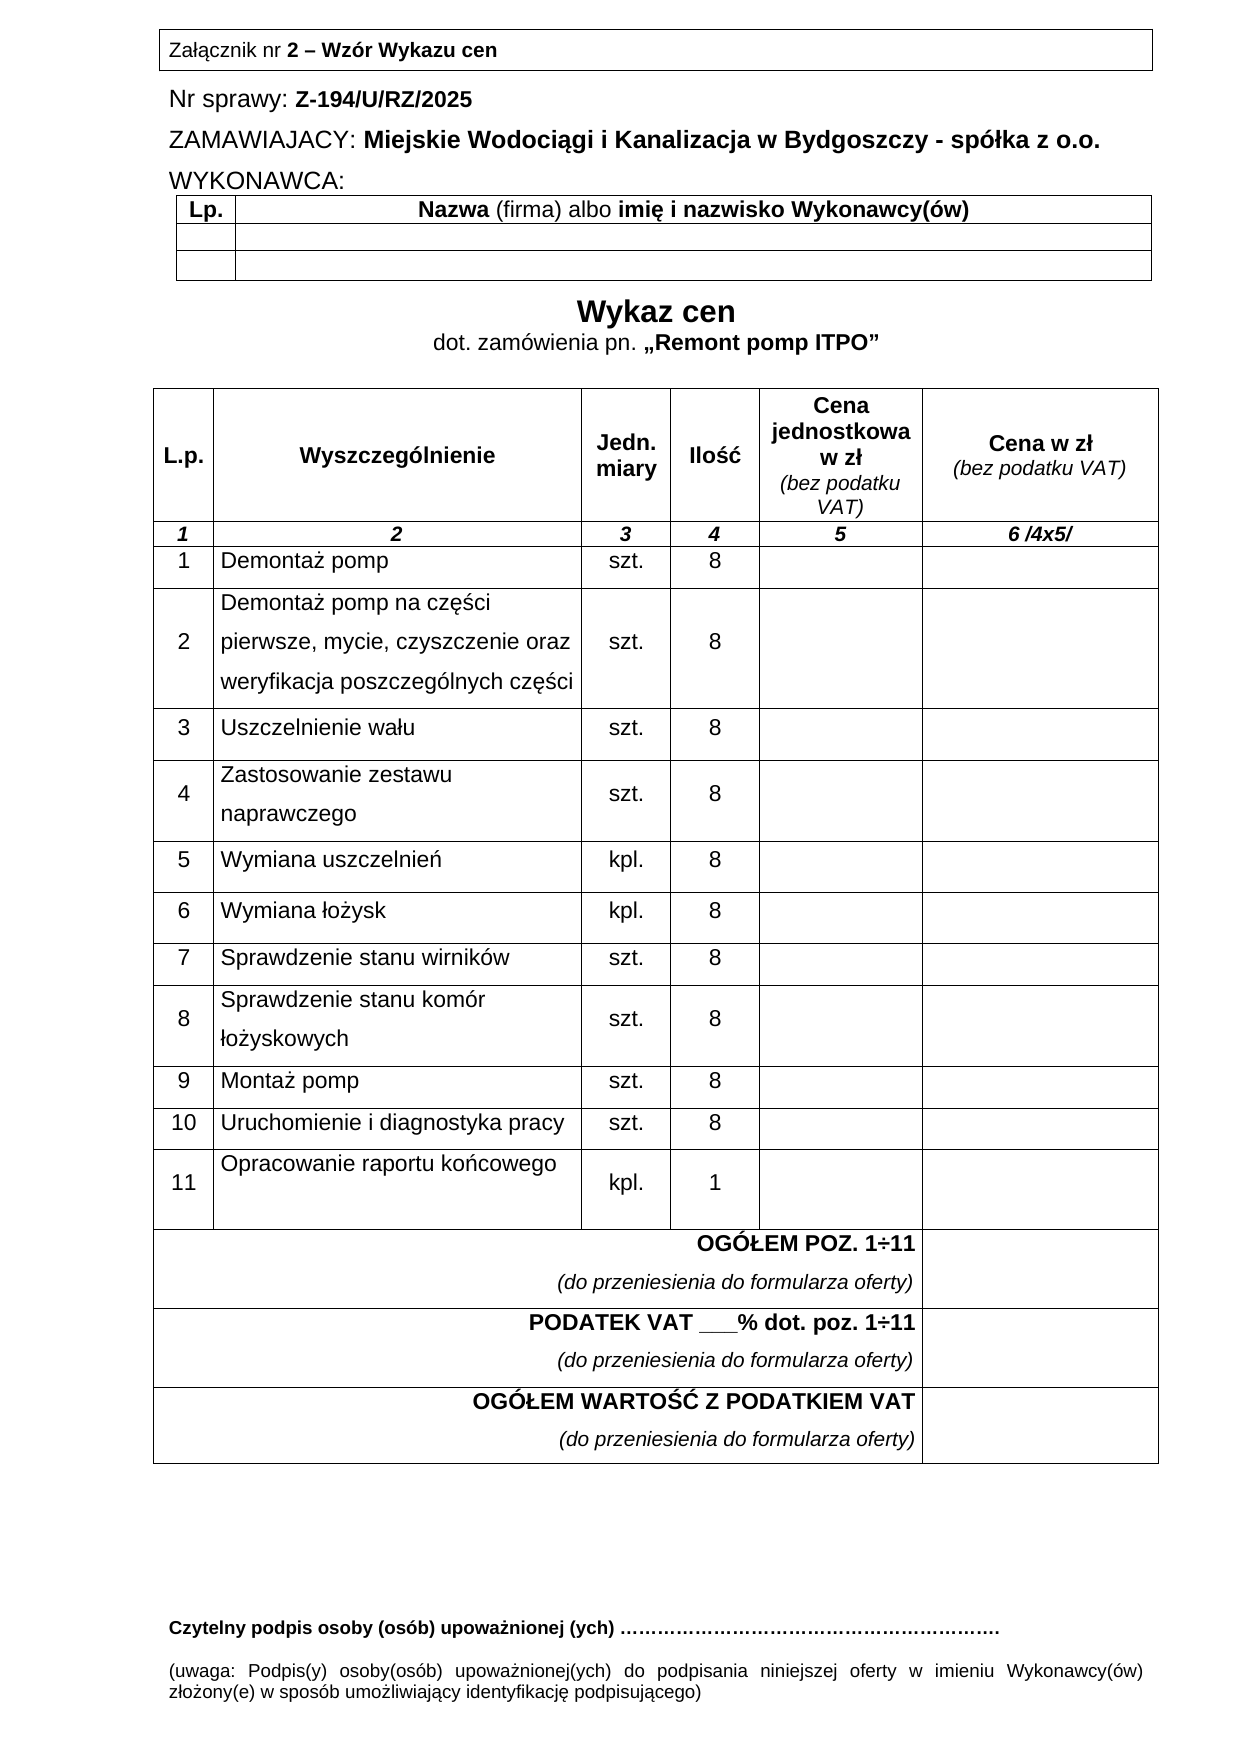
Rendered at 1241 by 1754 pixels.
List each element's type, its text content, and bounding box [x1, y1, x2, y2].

table_cell 8 [671, 1109, 759, 1149]
table_cell [923, 547, 1158, 588]
table_header Lp. [177, 196, 235, 222]
table_cell 9 [154, 1067, 213, 1107]
table_cell 3 [582, 522, 670, 546]
table_cell 7 [154, 944, 213, 984]
table_cell 1 [154, 547, 213, 588]
table_cell Uruchomienie i diagnostyka pracy [214, 1109, 581, 1149]
table_cell 11 [154, 1150, 213, 1229]
table_cell kpl. [582, 842, 670, 892]
text Załącznik nr 2 – Wzór Wykazu cen [160, 30, 1152, 70]
table_cell 8 [671, 842, 759, 892]
table_cell Wymiana uszczelnień [214, 842, 581, 892]
text Nr sprawy: Z-194/U/RZ/2025 [169, 84, 1144, 113]
table_cell Sprawdzenie stanu wirników [214, 944, 581, 984]
table_cell 5 [154, 842, 213, 892]
table_cell [760, 709, 922, 759]
table_cell kpl. [582, 1150, 670, 1229]
table_cell [923, 589, 1158, 708]
table_cell szt. [582, 709, 670, 759]
table_cell szt. [582, 986, 670, 1066]
table_cell 8 [671, 1067, 759, 1107]
table_cell Montaż pomp [214, 1067, 581, 1107]
table_cell Opracowanie raportu końcowego [214, 1150, 581, 1229]
table_cell PODATEK VAT ___% dot. poz. 1÷11 (do przeniesienia do formularza oferty) [154, 1309, 922, 1387]
table_cell 8 [671, 547, 759, 588]
table_cell [236, 224, 1151, 250]
table_cell [923, 944, 1158, 984]
table_cell OGÓŁEM POZ. 1÷11 (do przeniesienia do formularza oferty) [154, 1230, 922, 1308]
table_cell [923, 1150, 1158, 1229]
table_cell Uszczelnienie wału [214, 709, 581, 759]
table_cell 8 [671, 944, 759, 984]
table_cell 6 /4x5/ [923, 522, 1158, 546]
table_cell szt. [582, 761, 670, 841]
table_header Wyszczególnienie [214, 389, 581, 521]
table_cell [760, 986, 922, 1066]
table_cell [923, 842, 1158, 892]
table_cell [923, 986, 1158, 1066]
table_cell szt. [582, 1067, 670, 1107]
table_cell [923, 893, 1158, 943]
table_cell [177, 251, 235, 280]
table_cell Demontaż pomp na części pierwsze, mycie, czyszczenie oraz weryfikacja poszczególnych części [214, 589, 581, 708]
table_cell 6 [154, 893, 213, 943]
table_header Ilość [671, 389, 759, 521]
table_cell [923, 761, 1158, 841]
table_cell 4 [154, 761, 213, 841]
table_cell OGÓŁEM WARTOŚĆ Z PODATKIEM VAT (do przeniesienia do formularza oferty) [154, 1388, 922, 1463]
table_cell 5 [760, 522, 922, 546]
table_cell 8 [671, 893, 759, 943]
table_cell [177, 224, 235, 250]
table_cell 1 [154, 522, 213, 546]
table_cell [923, 1309, 1158, 1387]
table_cell 8 [671, 589, 759, 708]
table_cell [923, 1388, 1158, 1463]
table_cell [760, 547, 922, 588]
table_cell 8 [154, 986, 213, 1066]
table_cell [760, 1109, 922, 1149]
table_cell 3 [154, 709, 213, 759]
table_cell [923, 1109, 1158, 1149]
table_cell Demontaż pomp [214, 547, 581, 588]
table_cell [923, 709, 1158, 759]
table_cell Sprawdzenie stanu komór łożyskowych [214, 986, 581, 1066]
table_cell [760, 893, 922, 943]
table_cell [236, 251, 1151, 280]
table_cell [760, 761, 922, 841]
table_cell szt. [582, 1109, 670, 1149]
table_cell [760, 944, 922, 984]
text WYKONAWCA: [169, 166, 1144, 195]
table_cell 4 [671, 522, 759, 546]
table_cell kpl. [582, 893, 670, 943]
text ZAMAWIAJACY: Miejskie Wodociągi i Kanalizacja w Bydgoszczy - spółka z o.o. [169, 125, 1144, 154]
table_cell [760, 1067, 922, 1107]
table_header Cena jednostkowa w zł (bez podatku VAT) [760, 389, 922, 521]
table_header L.p. [154, 389, 213, 521]
table_cell [760, 1150, 922, 1229]
table_cell 10 [154, 1109, 213, 1149]
table_cell szt. [582, 589, 670, 708]
table_cell szt. [582, 944, 670, 984]
table_header Nazwa (firma) albo imię i nazwisko Wykonawcy(ów) [236, 196, 1151, 222]
table_cell 8 [671, 761, 759, 841]
table_cell 2 [214, 522, 581, 546]
table_cell Zastosowanie zestawu naprawczego [214, 761, 581, 841]
table_header Cena w zł (bez podatku VAT) [923, 389, 1158, 521]
table_cell [923, 1230, 1158, 1308]
table_cell 1 [671, 1150, 759, 1229]
table_cell 2 [154, 589, 213, 708]
subtitle Wykaz cen dot. zamówienia pn. „Remont pomp ITPO” [169, 293, 1144, 356]
table_cell 8 [671, 986, 759, 1066]
table_cell szt. [582, 547, 670, 588]
table_cell Wymiana łożysk [214, 893, 581, 943]
table_cell [923, 1067, 1158, 1107]
table_cell [760, 589, 922, 708]
table_cell 8 [671, 709, 759, 759]
table_cell [760, 842, 922, 892]
table_header Jedn. miary [582, 389, 670, 521]
